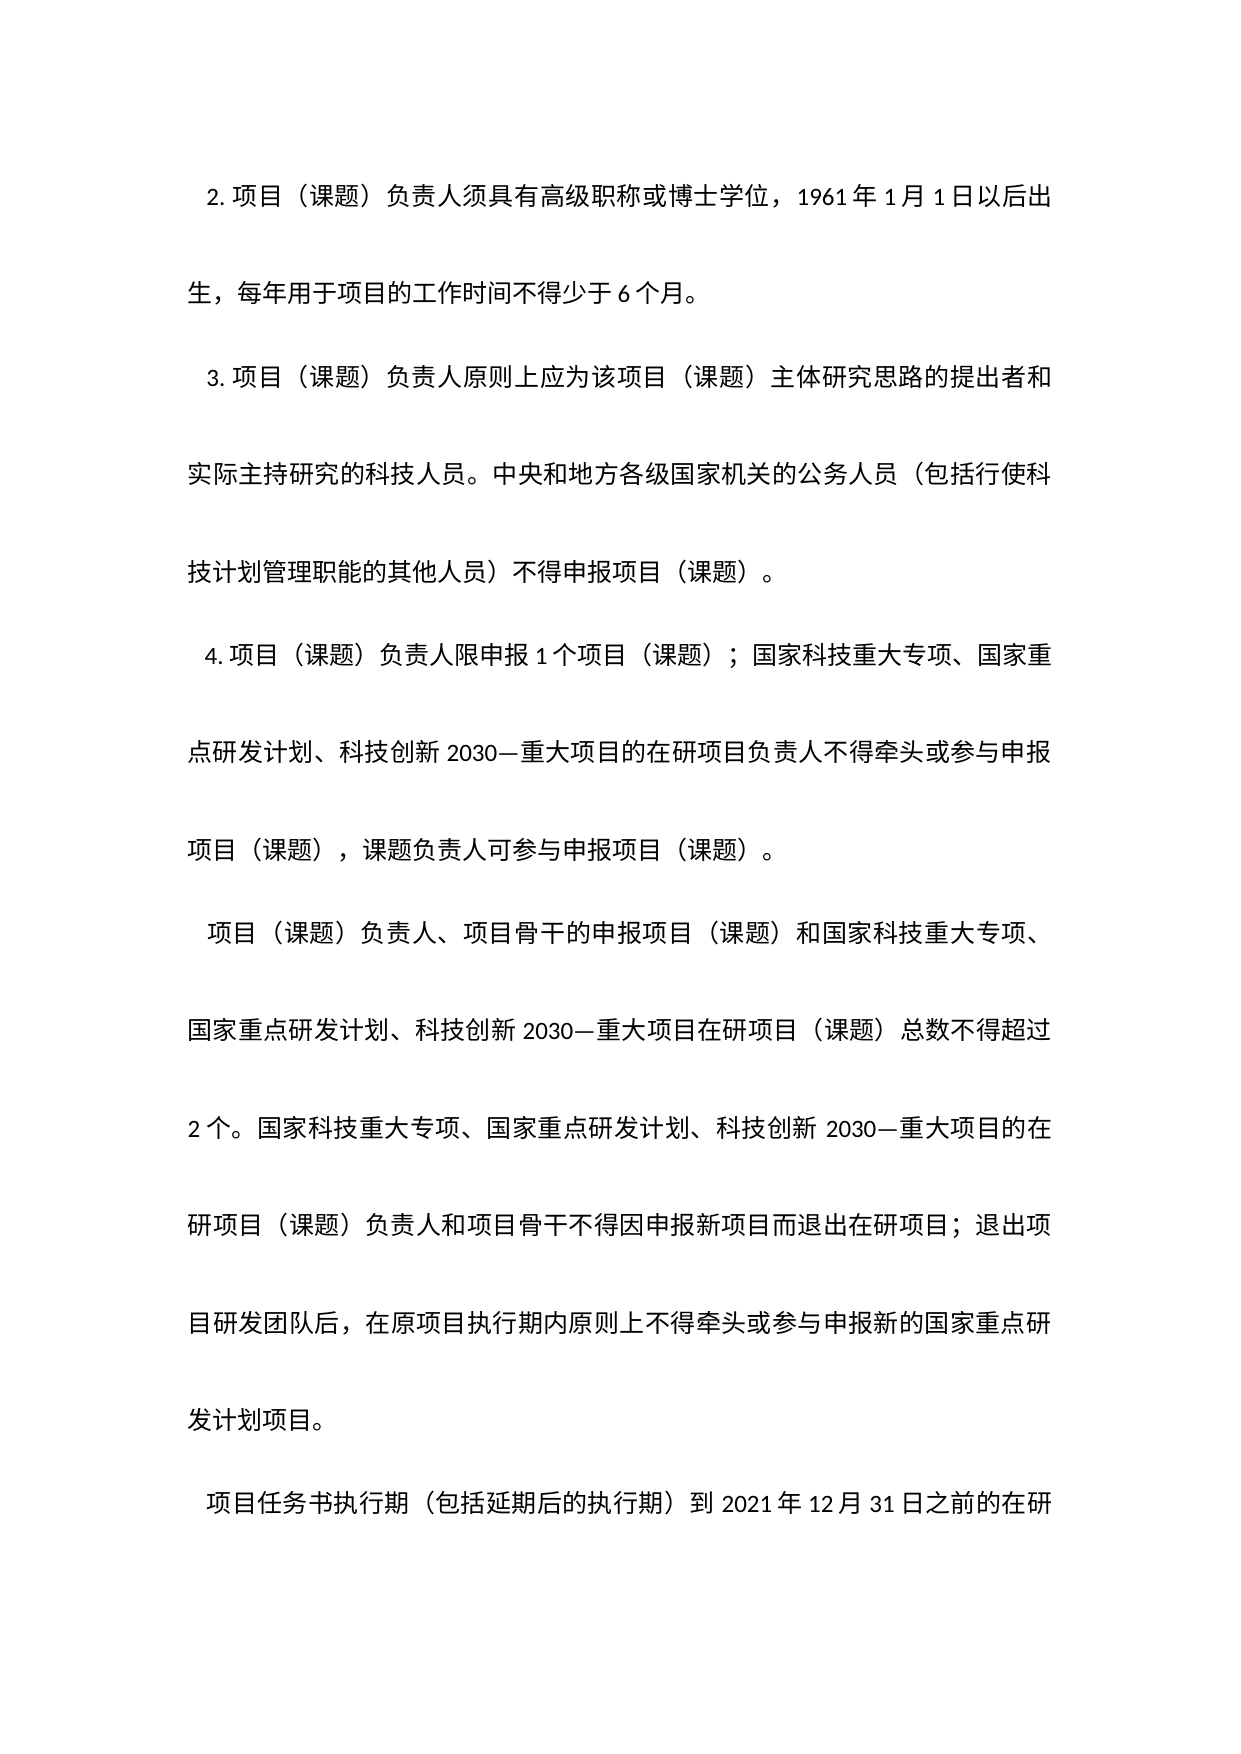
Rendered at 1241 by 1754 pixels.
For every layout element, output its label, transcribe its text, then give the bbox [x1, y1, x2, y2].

text 2. 项目（课题）负责人须具有高级职称或博士学位，1961年1月1日以后出生，每年用于项目的工作时间不得少于6个月。 [187, 162, 1053, 324]
text 4. 项目（课题）负责人限申报1个项目（课题）；国家科技重大专项、国家重点研发计划、科技创新2030—重大项目的在研项目负责人不得牵头或参与申报项目（课题），课题负责人可参与申报项目（课题）。 [187, 621, 1053, 881]
text 项目（课题）负责人、项目骨干的申报项目（课题）和国家科技重大专项、国家重点研发计划、科技创新2030—重大项目在研项目（课题）总数不得超过2个。国家科技重大专项、国家重点研发计划、科技创新2030—重大项目的在研项目（课题）负责人和项目骨干不得因申报新项目而退出在研项目；退出项目研发团队后，在原项目执行期内原则上不得牵头或参与申报新的国家重点研发计划项目。 [187, 899, 1053, 1451]
text 3. 项目（课题）负责人原则上应为该项目（课题）主体研究思路的提出者和实际主持研究的科技人员。中央和地方各级国家机关的公务人员（包括行使科技计划管理职能的其他人员）不得申报项目（课题）。 [187, 343, 1053, 603]
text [187, 1469, 1053, 1534]
